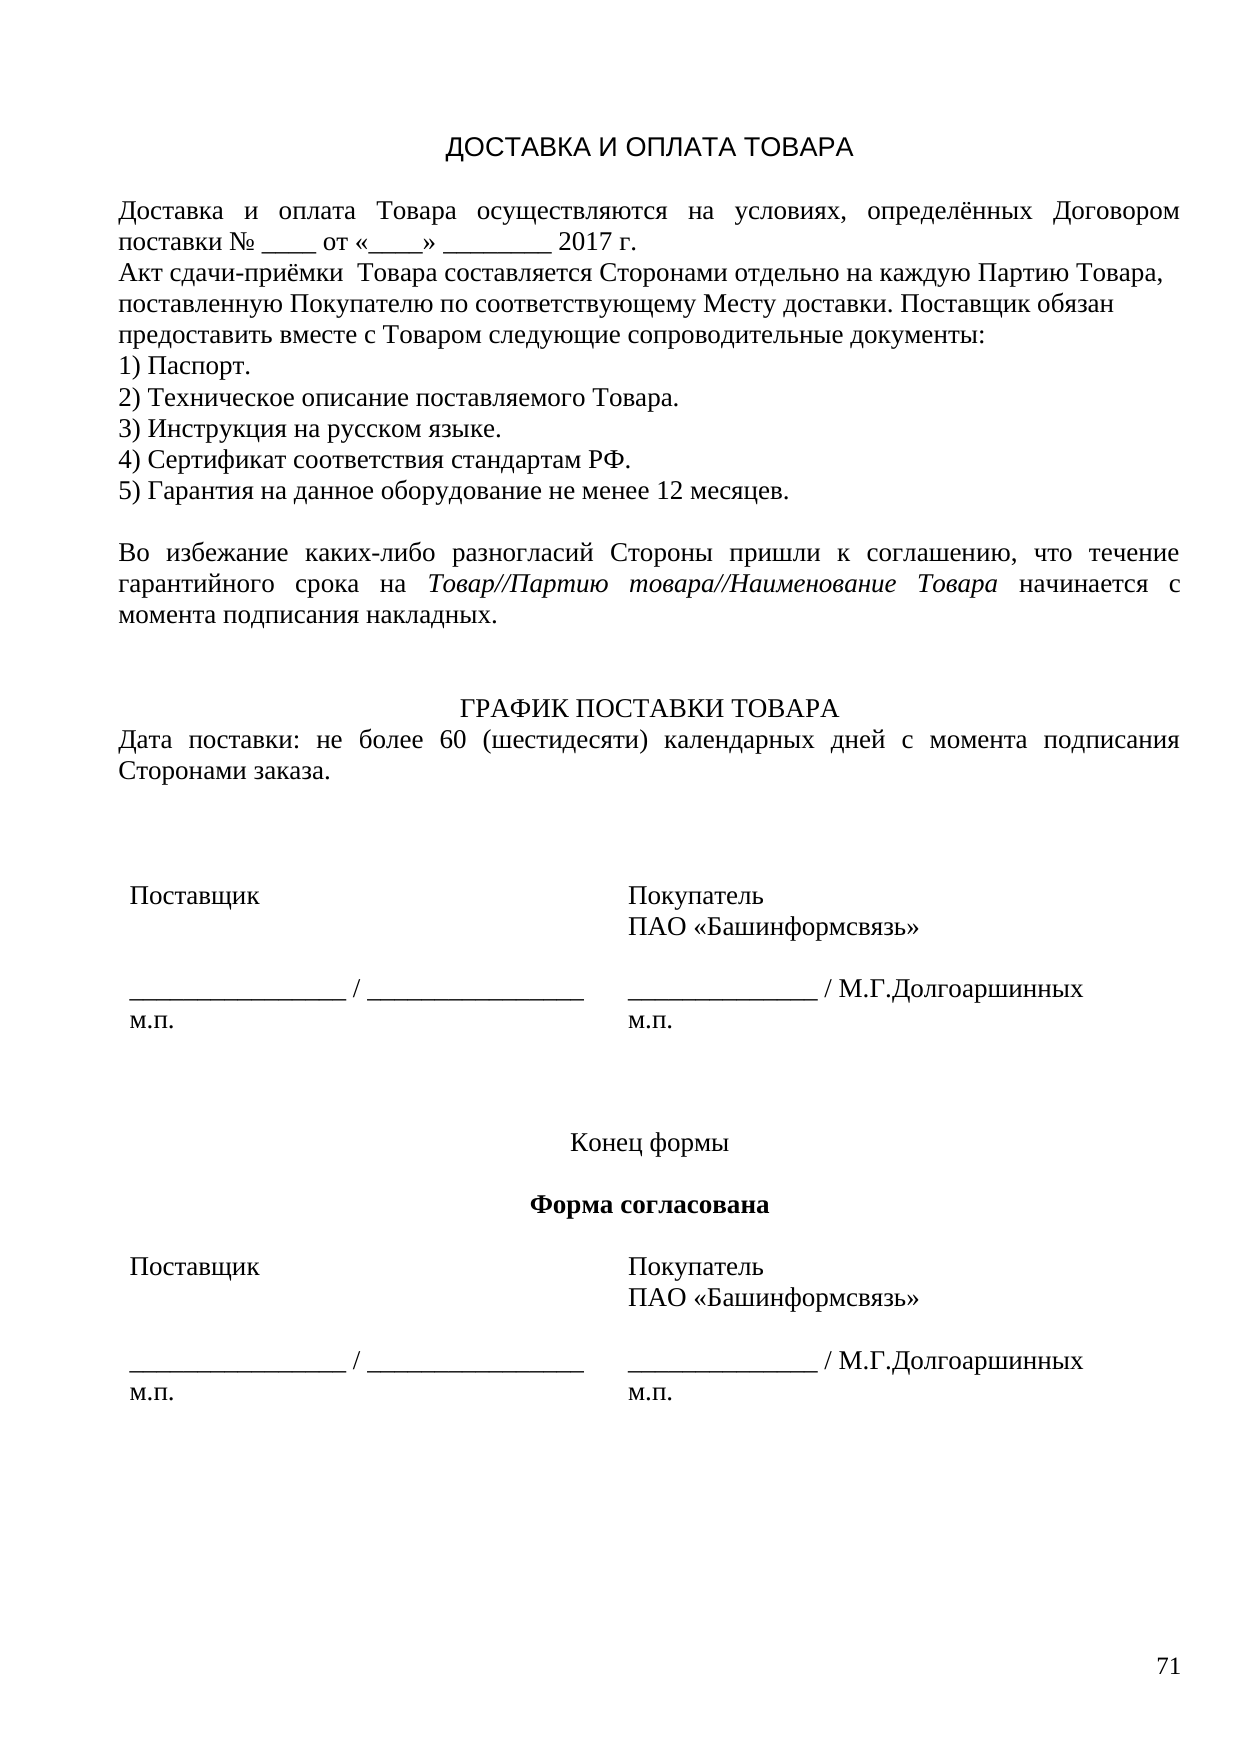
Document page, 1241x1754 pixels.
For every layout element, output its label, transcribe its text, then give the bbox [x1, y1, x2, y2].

text Во избежание каких-либо разногласий Стороны пришли к соглашению, что течение гарантийного срока на Товар//Партию товара//Наименование Товара начинается с момента подписания накладных. [118, 536, 1181, 630]
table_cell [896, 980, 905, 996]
text ДОСТАВКА И ОПЛАТА ТОВАРА [118, 131, 1181, 163]
text Форма согласована [118, 1188, 1181, 1219]
text 4) Сертификат соответствия стандартам РФ. 5) Гарантия на данное оборудование не менее 12 месяцев. [118, 443, 1181, 505]
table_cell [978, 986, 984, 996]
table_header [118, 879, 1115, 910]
text Дата поставки: не более 60 (шестидесяти) календарных дней с момента подписания Сторонами заказа. [118, 723, 1181, 786]
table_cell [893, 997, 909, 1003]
text Конец формы [118, 1126, 1181, 1157]
text 3) Инструкция на русском языке. [118, 412, 1181, 443]
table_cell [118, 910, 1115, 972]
text 2) Техническое описание поставляемого Товара. [118, 381, 1181, 412]
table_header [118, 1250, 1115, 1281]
text Акт сдачи-приёмки Товара составляется Сторонами отдельно на каждую Партию Товара, поставленную Покупателю по соответствующему Месту доставки. Поставщик обязан предоставить вместе с Товаром следующие сопроводительные документы: [118, 256, 1181, 349]
text 1) Паспорт. [118, 349, 1181, 381]
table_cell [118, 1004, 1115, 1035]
text Доставка и оплата Товара осуществляются на условиях, определённых Договором поставки № ____ от «____» ________ 2017 г. [118, 194, 1181, 256]
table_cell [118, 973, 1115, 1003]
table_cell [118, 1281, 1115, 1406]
text ГРАФИК ПОСТАВКИ ТОВАРА [118, 692, 1181, 723]
